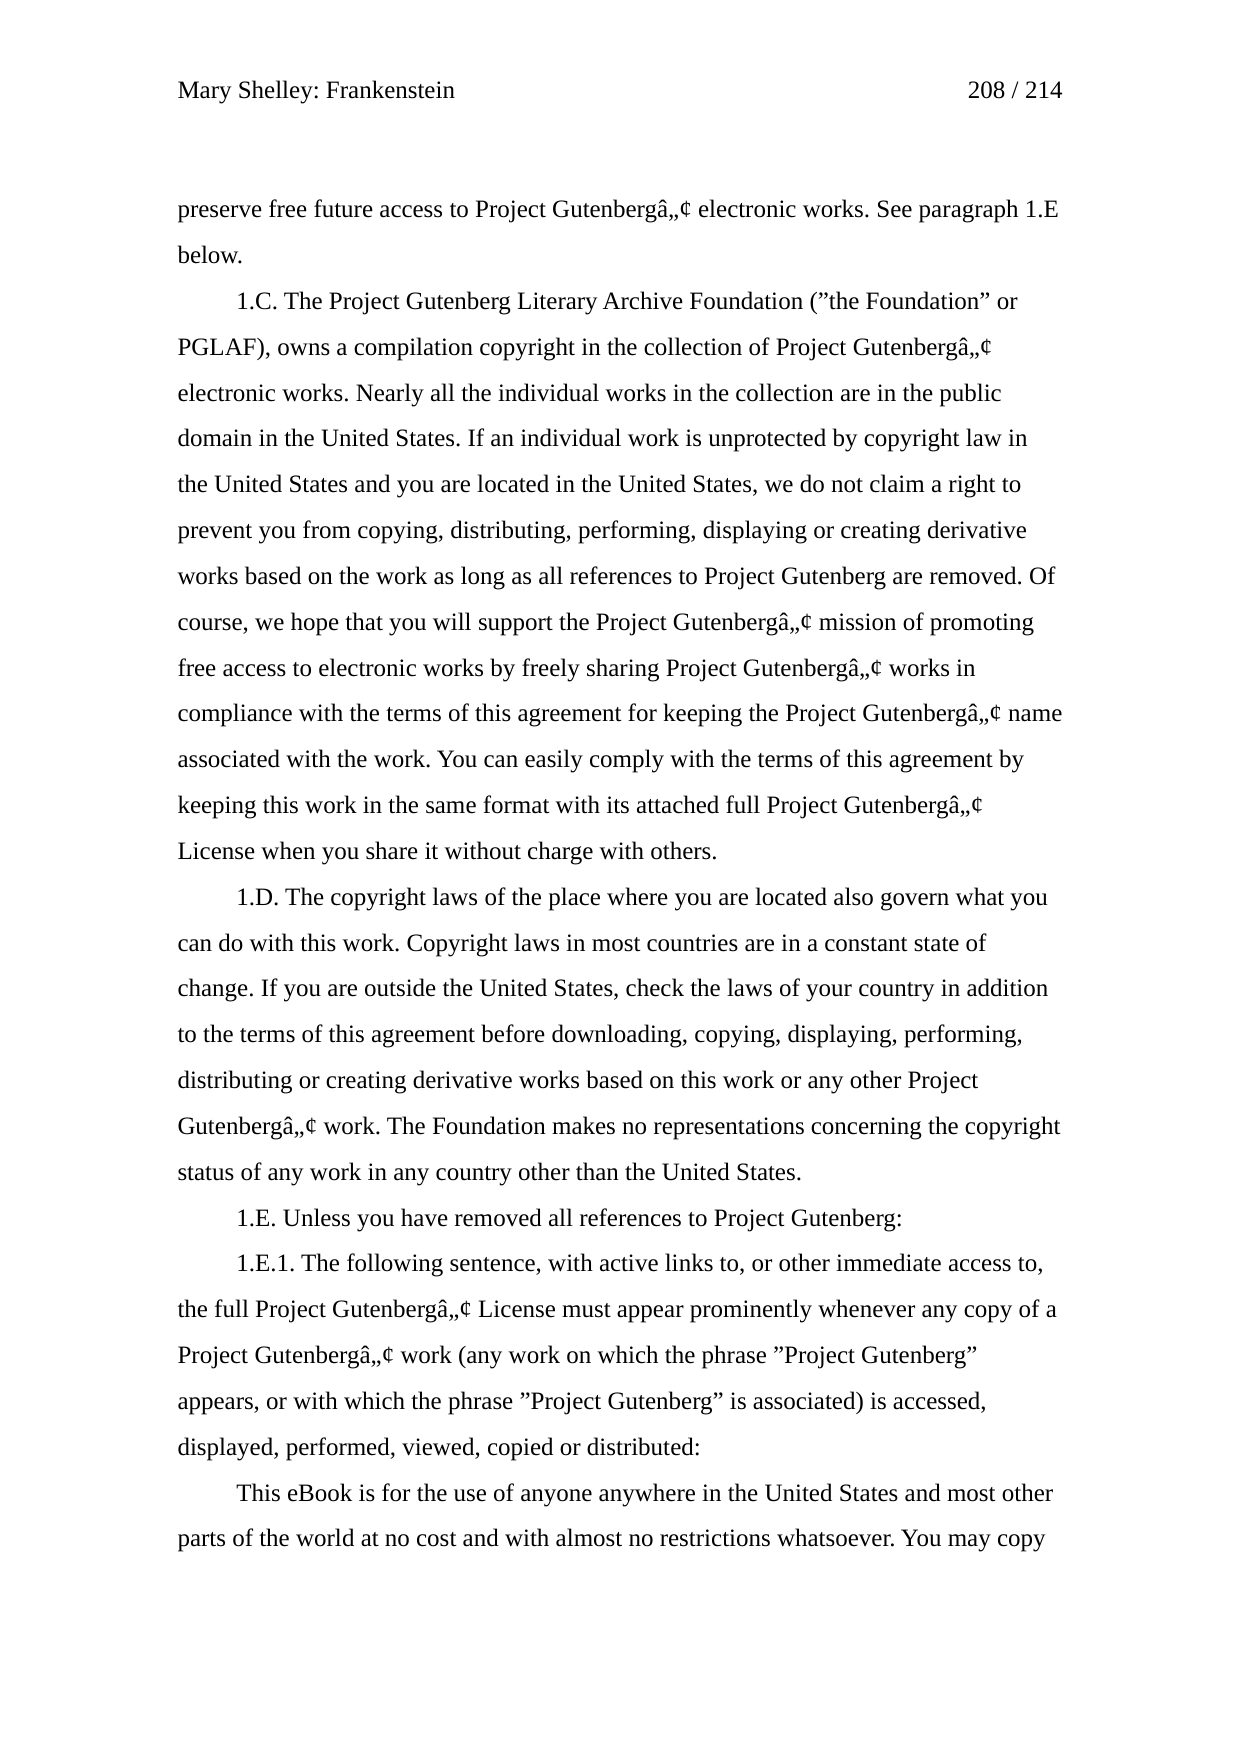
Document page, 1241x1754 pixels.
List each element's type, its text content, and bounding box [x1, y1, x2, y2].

text 1.D. The copyright laws of the place where you are located also govern what you can do with this work. Copyright laws in most countries are in a constant state of change. If you are outside the United States, check the laws of your country in addition to the terms of this agreement before downloading, copying, displaying, performing, distributing or creating derivative works based on this work or any other Project Gutenbergâ„¢ work. The Foundation makes no representations concerning the copyright status of any work in any country other than the United States. [177, 865, 1063, 1186]
text 1.E.1. The following sentence, with active links to, or other immediate access to, the full Project Gutenbergâ„¢ License must appear prominently whenever any copy of a Project Gutenbergâ„¢ work (any work on which the phrase ”Project Gutenberg” appears, or with which the phrase ”Project Gutenberg” is associated) is accessed, displayed, performed, viewed, copied or distributed: [177, 1231, 1063, 1461]
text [177, 177, 1063, 269]
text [177, 1461, 1063, 1552]
text 1.C. The Project Gutenberg Literary Archive Foundation (”the Foundation” or PGLAF), owns a compilation copyright in the collection of Project Gutenbergâ„¢ electronic works. Nearly all the individual works in the collection are in the public domain in the United States. If an individual work is unprotected by copyright law in the United States and you are located in the United States, we do not claim a right to prevent you from copying, distributing, performing, displaying or creating derivative works based on the work as long as all references to Project Gutenberg are removed. Of course, we hope that you will support the Project Gutenbergâ„¢ mission of promoting free access to electronic works by freely sharing Project Gutenbergâ„¢ works in compliance with the terms of this agreement for keeping the Project Gutenbergâ„¢ name associated with the work. You can easily comply with the terms of this agreement by keeping this work in the same format with its attached full Project Gutenbergâ„¢ License when you share it without charge with others. [177, 269, 1063, 865]
text 1.E. Unless you have removed all references to Project Gutenberg: [177, 1186, 1063, 1231]
